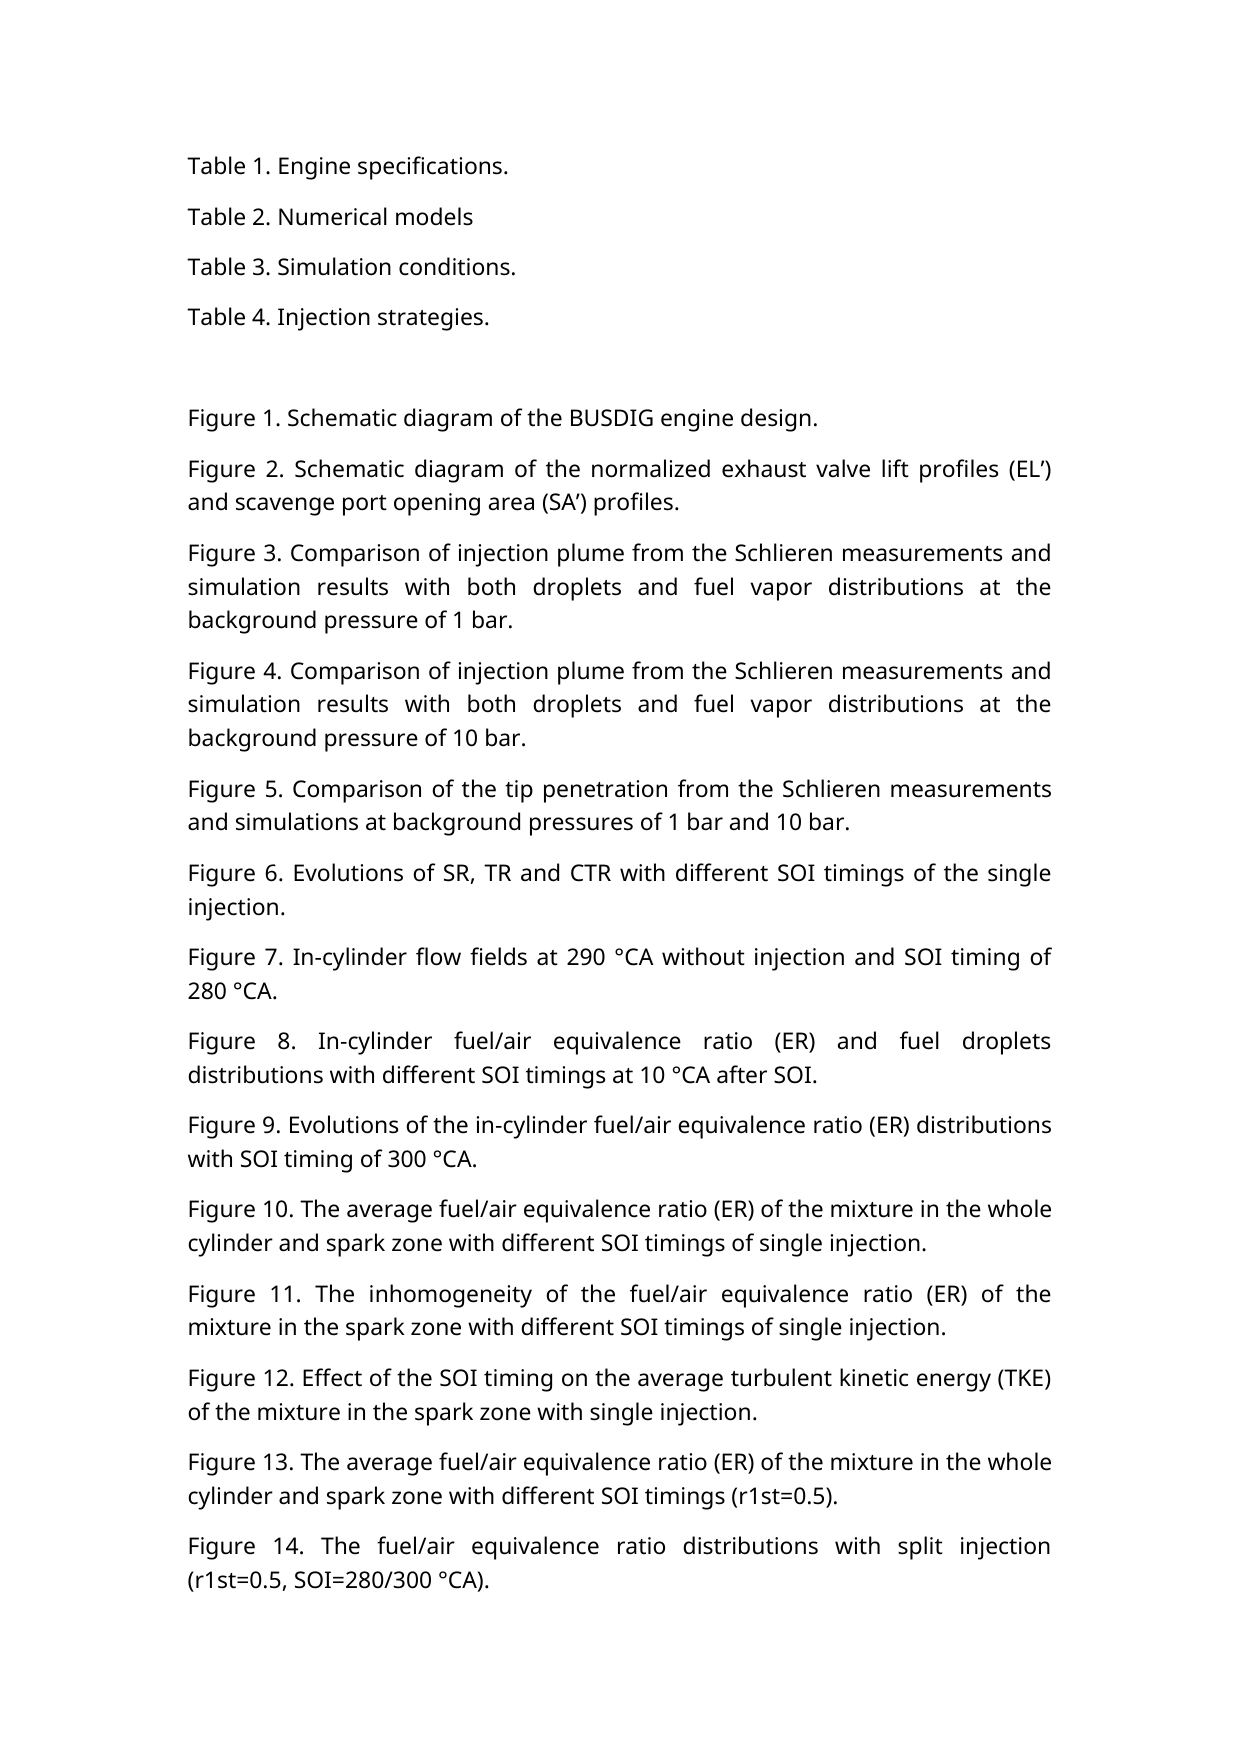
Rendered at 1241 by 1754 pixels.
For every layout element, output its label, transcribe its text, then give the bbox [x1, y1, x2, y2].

text Table 3. Simulation conditions. [187, 251, 1053, 282]
text Figure 4. Comparison of injection plume from the Schlieren measurements and simulation results with both droplets and fuel vapor distributions at the background pressure of 10 bar. [187, 654, 1053, 753]
text Figure 12. Effect of the SOI timing on the average turbulent kinetic energy (TKE) of the mixture in the spark zone with single injection. [187, 1362, 1053, 1427]
text Figure 7. In-cylinder flow fields at 290 °CA without injection and SOI timing of 280 °CA. [187, 941, 1053, 1006]
text Figure 1. Schematic diagram of the BUSDIG engine design. [187, 402, 1053, 433]
text Figure 14. The fuel/air equivalence ratio distributions with split injection (r1st=0.5, SOI=280/300 °CA). [187, 1530, 1053, 1595]
text Figure 13. The average fuel/air equivalence ratio (ER) of the mixture in the whole cylinder and spark zone with different SOI timings (r1st=0.5). [187, 1446, 1053, 1511]
text Figure 9. Evolutions of the in-cylinder fuel/air equivalence ratio (ER) distributions with SOI timing of 300 °CA. [187, 1109, 1053, 1174]
text Figure 10. The average fuel/air equivalence ratio (ER) of the mixture in the whole cylinder and spark zone with different SOI timings of single injection. [187, 1193, 1053, 1258]
text Figure 11. The inhomogeneity of the fuel/air equivalence ratio (ER) of the mixture in the spark zone with different SOI timings of single injection. [187, 1277, 1053, 1342]
text Figure 3. Comparison of injection plume from the Schlieren measurements and simulation results with both droplets and fuel vapor distributions at the background pressure of 1 bar. [187, 537, 1053, 635]
text Figure 8. In-cylinder fuel/air equivalence ratio (ER) and fuel droplets distributions with different SOI timings at 10 °CA after SOI. [187, 1025, 1053, 1090]
text Table 4. Injection strategies. [187, 301, 1053, 332]
text Figure 6. Evolutions of SR, TR and CTR with different SOI timings of the single injection. [187, 857, 1053, 922]
text Table 1. Engine specifications. [187, 150, 1053, 181]
text Figure 5. Comparison of the tip penetration from the Schlieren measurements and simulations at background pressures of 1 bar and 10 bar. [187, 772, 1053, 837]
text Figure 2. Schematic diagram of the normalized exhaust valve lift profiles (EL’) and scavenge port opening area (SA’) profiles. [187, 452, 1053, 517]
text Table 2. Numerical models [187, 200, 1053, 232]
